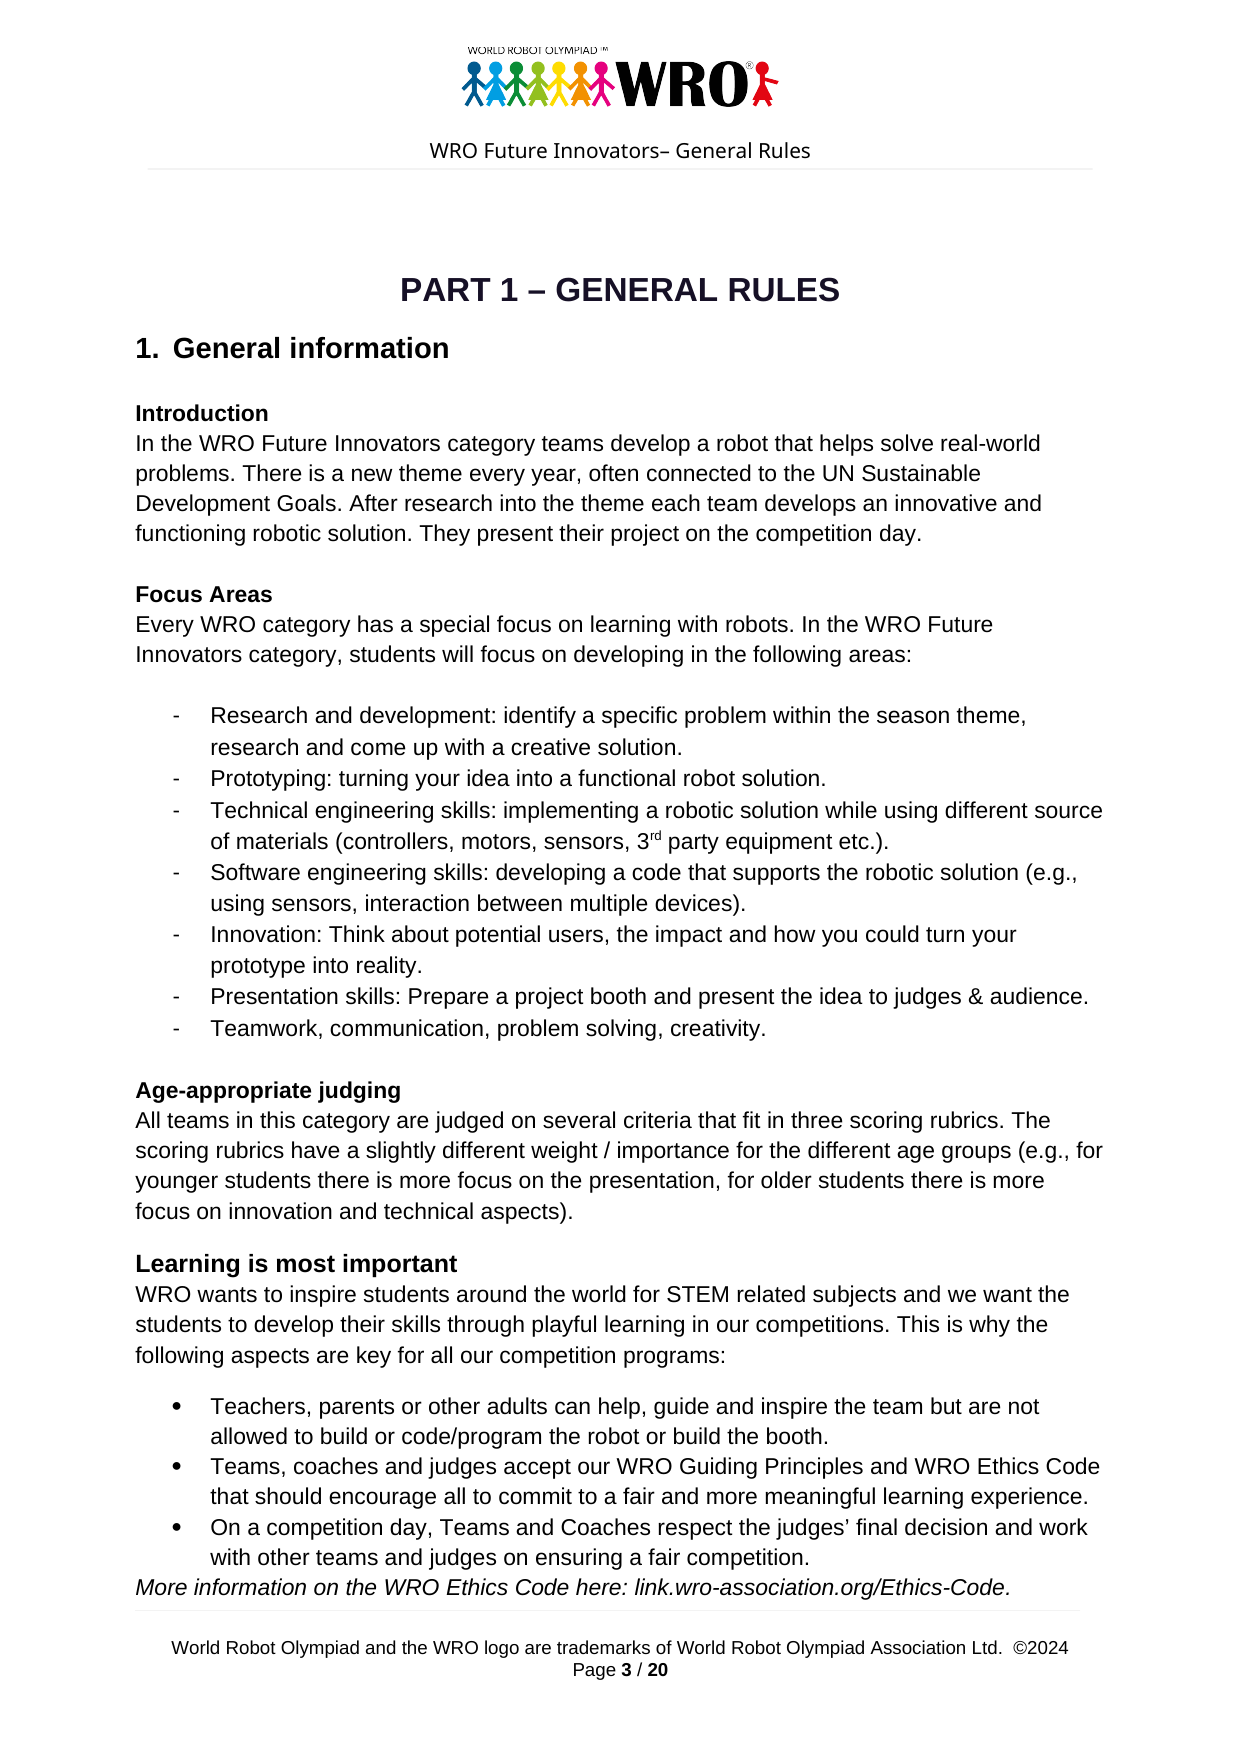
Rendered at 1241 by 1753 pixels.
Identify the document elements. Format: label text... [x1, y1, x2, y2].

list Teams, coaches and judges accept our WRO Guiding Principles and WRO Ethics Code that should encourage all to commit to a fair and more meaningful learning experience. [173, 1453, 1107, 1510]
text Focus Areas [135, 581, 1105, 607]
list Technical engineering skills: implementing a robotic solution while using different source of materials (controllers, motors, sensors, 3rd party equipment etc.). [173, 796, 1105, 854]
text Age-appropriate judging All teams in this category are judged on several criteria that fit in three scoring rubrics. The scoring rubrics have a slightly different weight / importance for the different age groups (e.g., for younger students there is more focus on the presentation, for older students there is more focus on innovation and technical aspects). [135, 1077, 1105, 1224]
subtitle General information [135, 331, 1105, 364]
text Every WRO category has a special focus on learning with robots. In the WRO Future Innovators category, students will focus on developing in the following areas: [135, 611, 1105, 668]
list On a competition day, Teams and Coaches respect the judges’ final decision and work with other teams and judges on ensuring a fair competition. [173, 1513, 1107, 1570]
list Teamwork, communication, problem solving, creativity. [173, 1014, 1105, 1042]
list Innovation: Think about potential users, the impact and how you could turn your prototype into reality. [173, 920, 1105, 978]
subtitle PART 1 – GENERAL RULES [135, 270, 1105, 308]
list Prototyping: turning your idea into a functional robot solution. [173, 764, 1105, 792]
list Research and development: identify a specific problem within the season theme, research and come up with a creative solution. [173, 702, 1105, 760]
text More information on the WRO Ethics Code here: link.wro-association.org/Ethics-Code. [135, 1574, 1107, 1600]
text Learning is most important WRO wants to inspire students around the world for STEM related subjects and we want the students to develop their skills through playful learning in our competitions. This is why the following aspects are key for all our competition programs: [135, 1249, 1105, 1368]
list Presentation skills: Prepare a project booth and present the idea to judges & audience. [173, 982, 1105, 1010]
text Introduction In the WRO Future Innovators category teams develop a robot that helps solve real-world problems. There is a new theme every year, often connected to the UN Sustainable Development Goals. After research into the theme each team develops an innovative and functioning robotic solution. They present their project on the competition day. [135, 369, 1105, 547]
list Software engineering skills: developing a code that supports the robotic solution (e.g., using sensors, interaction between multiple devices). [173, 858, 1105, 916]
picture [461, 47, 779, 107]
picture [491, 101, 501, 107]
list Teachers, parents or other adults can help, guide and inspire the team but are not allowed to build or code/program the robot or build the booth. [173, 1393, 1107, 1449]
